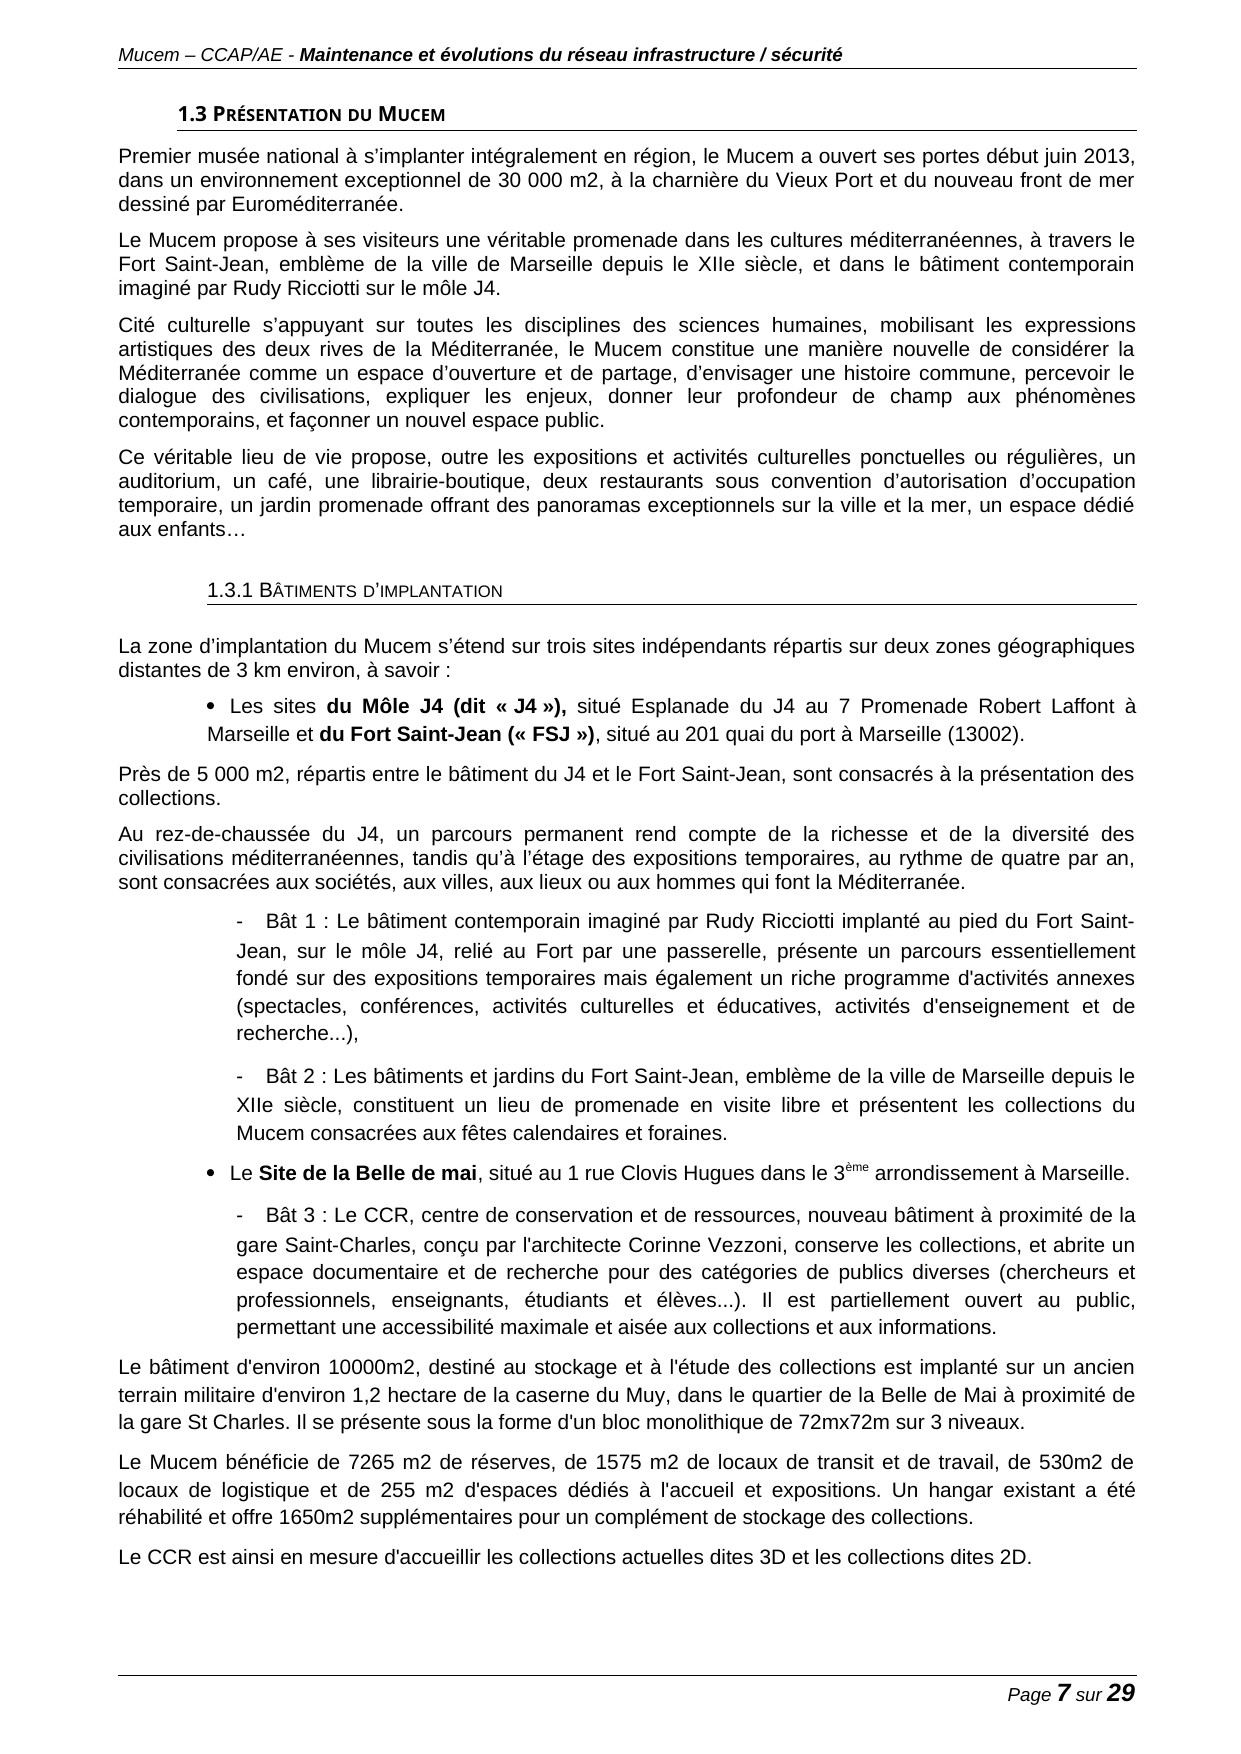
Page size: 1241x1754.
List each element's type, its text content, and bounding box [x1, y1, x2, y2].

list Les sites du Môle J4 (dit « J4 »), situé Esplanade du J4 au 7 Promenade Robert Laffont à Marseille et du Fort Saint-Jean (« FSJ »), situé au 201 quai du port à Marseille (13002). [207, 694, 1137, 746]
text Près de 5 000 m2, répartis entre le bâtiment du J4 et le Fort Saint-Jean, sont consacrés à la présentation des collections. [118, 762, 1137, 809]
text Cité culturelle s’appuyant sur toutes les disciplines des sciences humaines, mobilisant les expressions artistiques des deux rives de la Méditerranée, le Mucem constitue une manière nouvelle de considérer la Méditerranée comme un espace d’ouverture et de partage, d’envisager une histoire commune, percevoir le dialogue des civilisations, expliquer les enjeux, donner leur profondeur de champ aux phénomènes contemporains, et façonner un nouvel espace public. [118, 312, 1137, 432]
subtitle Bâtiments d’implantation [207, 578, 1137, 604]
list Bât 1 : Le bâtiment contemporain imaginé par Rudy Ricciotti implanté au pied du Fort Saint-Jean, sur le môle J4, relié au Fort par une passerelle, présente un parcours essentiellement fondé sur des expositions temporaires mais également un riche programme d'activités annexes (spectacles, conférences, activités culturelles et éducatives, activités d'enseignement et de recherche...), [236, 906, 1137, 1045]
text Le Mucem bénéficie de 7265 m2 de réserves, de 1575 m2 de locaux de transit et de travail, de 530m2 de locaux de logistique et de 255 m2 d'espaces dédiés à l'accueil et expositions. Un hangar existant a été réhabilité et offre 1650m2 supplémentaires pour un complément de stockage des collections. [118, 1450, 1137, 1529]
list Bât 3 : Le CCR, centre de conservation et de ressources, nouveau bâtiment à proximité de la gare Saint-Charles, conçu par l'architecte Corinne Vezzoni, conserve les collections, et abrite un espace documentaire et de recherche pour des catégories de publics diverses (chercheurs et professionnels, enseignants, étudiants et élèves...). Il est partiellement ouvert au public, permettant une accessibilité maximale et aisée aux collections et aux informations. [236, 1201, 1137, 1339]
text Le Mucem propose à ses visiteurs une véritable promenade dans les cultures méditerranéennes, à travers le Fort Saint-Jean, emblème de la ville de Marseille depuis le XIIe siècle, et dans le bâtiment contemporain imaginé par Rudy Ricciotti sur le môle J4. [118, 228, 1137, 300]
text Le CCR est ainsi en mesure d'accueillir les collections actuelles dites 3D et les collections dites 2D. [118, 1545, 1137, 1569]
text Premier musée national à s’implanter intégralement en région, le Mucem a ouvert ses portes début juin 2013, dans un environnement exceptionnel de 30 000 m2, à la charnière du Vieux Port et du nouveau front de mer dessiné par Euroméditerranée. [118, 144, 1137, 216]
list Bât 2 : Les bâtiments et jardins du Fort Saint-Jean, emblème de la ville de Marseille depuis le XIIe siècle, constituent un lieu de promenade en visite libre et présentent les collections du Mucem consacrées aux fêtes calendaires et foraines. [236, 1061, 1137, 1144]
text Le bâtiment d'environ 10000m2, destiné au stockage et à l'étude des collections est implanté sur un ancien terrain militaire d'environ 1,2 hectare de la caserne du Muy, dans le quartier de la Belle de Mai à proximité de la gare St Charles. Il se présente sous la forme d'un bloc monolithique de 72mx72m sur 3 niveaux. [118, 1355, 1137, 1434]
text Au rez-de-chaussée du J4, un parcours permanent rend compte de la richesse et de la diversité des civilisations méditerranéennes, tandis qu’à l’étage des expositions temporaires, au rythme de quatre par an, sont consacrées aux sociétés, aux villes, aux lieux ou aux hommes qui font la Méditerranée. [118, 822, 1137, 894]
text La zone d’implantation du Mucem s’étend sur trois sites indépendants répartis sur deux zones géographiques distantes de 3 km environ, à savoir : [118, 634, 1137, 682]
text Ce véritable lieu de vie propose, outre les expositions et activités culturelles ponctuelles ou régulières, un auditorium, un café, une librairie-boutique, deux restaurants sous convention d’autorisation d’occupation temporaire, un jardin promenade offrant des panoramas exceptionnels sur la ville et la mer, un espace dédié aux enfants… [118, 445, 1137, 541]
subtitle Présentation du Mucem [177, 99, 1137, 130]
list Le Site de la Belle de mai, situé au 1 rue Clovis Hugues dans le 3ème arrondissement à Marseille. [207, 1160, 1137, 1184]
